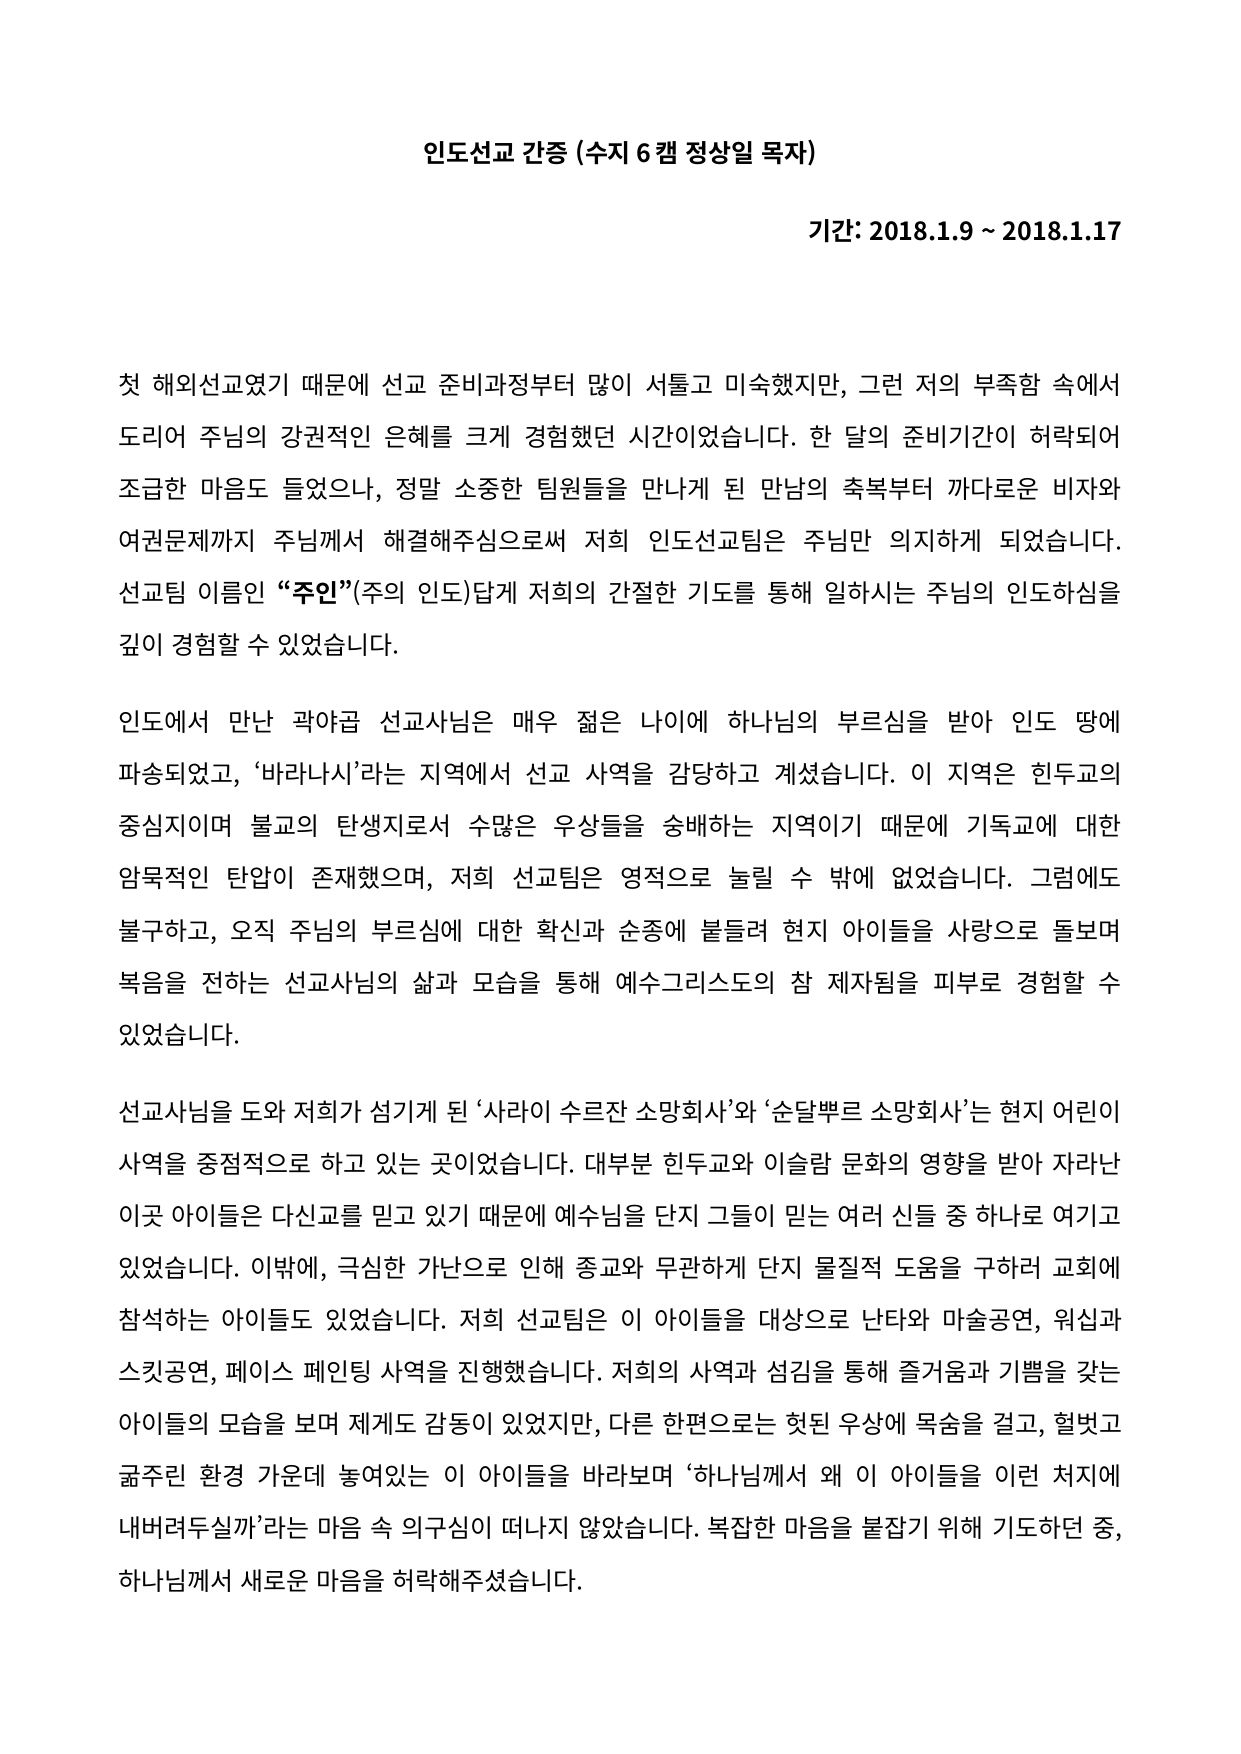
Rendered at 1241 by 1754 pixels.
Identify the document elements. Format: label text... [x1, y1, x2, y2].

text 기간: 2018.1.9 ~ 2018.1.17 [118, 195, 1122, 247]
text 인도선교 간증 (수지6캠 정상일 목자) [118, 118, 1122, 170]
text 첫 해외선교였기 때문에 선교 준비과정부터 많이 서툴고 미숙했지만, 그런 저의 부족함 속에서 도리어 주님의 강권적인 은혜를 크게 경험했던 시간이었습니다. 한 달의 준비기간이 허락되어 조급한 마음도 들었으나, 정말 소중한 팀원들을 만나게 된 만남의 축복부터 까다로운 비자와 여권문제까지 주님께서 해결해주심으로써 저희 인도선교팀은 주님만 의지하게 되었습니다. 선교팀 이름인 “주인”(주의 인도)답게 저희의 간절한 기도를 통해 일하시는 주님의 인도하심을 깊이 경험할 수 있었습니다. [118, 349, 1122, 662]
text 인도에서 만난 곽야곱 선교사님은 매우 젊은 나이에 하나님의 부르심을 받아 인도 땅에 파송되었고, ‘바라나시’라는 지역에서 선교 사역을 감당하고 계셨습니다. 이 지역은 힌두교의 중심지이며 불교의 탄생지로서 수많은 우상들을 숭배하는 지역이기 때문에 기독교에 대한 암묵적인 탄압이 존재했으며, 저희 선교팀은 영적으로 눌릴 수 밖에 없었습니다. 그럼에도 불구하고, 오직 주님의 부르심에 대한 확신과 순종에 붙들려 현지 아이들을 사랑으로 돌보며 복음을 전하는 선교사님의 삶과 모습을 통해 예수그리스도의 참 제자됨을 피부로 경험할 수 있었습니다. [118, 687, 1122, 1051]
text 선교사님을 도와 저희가 섬기게 된 ‘사라이 수르잔 소망회사’와 ‘순달뿌르 소망회사’는 현지 어린이 사역을 중점적으로 하고 있는 곳이었습니다. 대부분 힌두교와 이슬람 문화의 영향을 받아 자라난 이곳 아이들은 다신교를 믿고 있기 때문에 예수님을 단지 그들이 믿는 여러 신들 중 하나로 여기고 있었습니다. 이밖에, 극심한 가난으로 인해 종교와 무관하게 단지 물질적 도움을 구하러 교회에 참석하는 아이들도 있었습니다. 저희 선교팀은 이 아이들을 대상으로 난타와 마술공연, 워십과 스킷공연, 페이스 페인팅 사역을 진행했습니다. 저희의 사역과 섬김을 통해 즐거움과 기쁨을 갖는 아이들의 모습을 보며 제게도 감동이 있었지만, 다른 한편으로는 헛된 우상에 목숨을 걸고, 헐벗고 굶주린 환경 가운데 놓여있는 이 아이들을 바라보며 ‘하나님께서 왜 이 아이들을 이런 처지에 내버려두실까’라는 마음 속 의구심이 떠나지 않았습니다. 복잡한 마음을 붙잡기 위해 기도하던 중, 하나님께서 새로운 마음을 허락해주셨습니다. [118, 1076, 1122, 1597]
